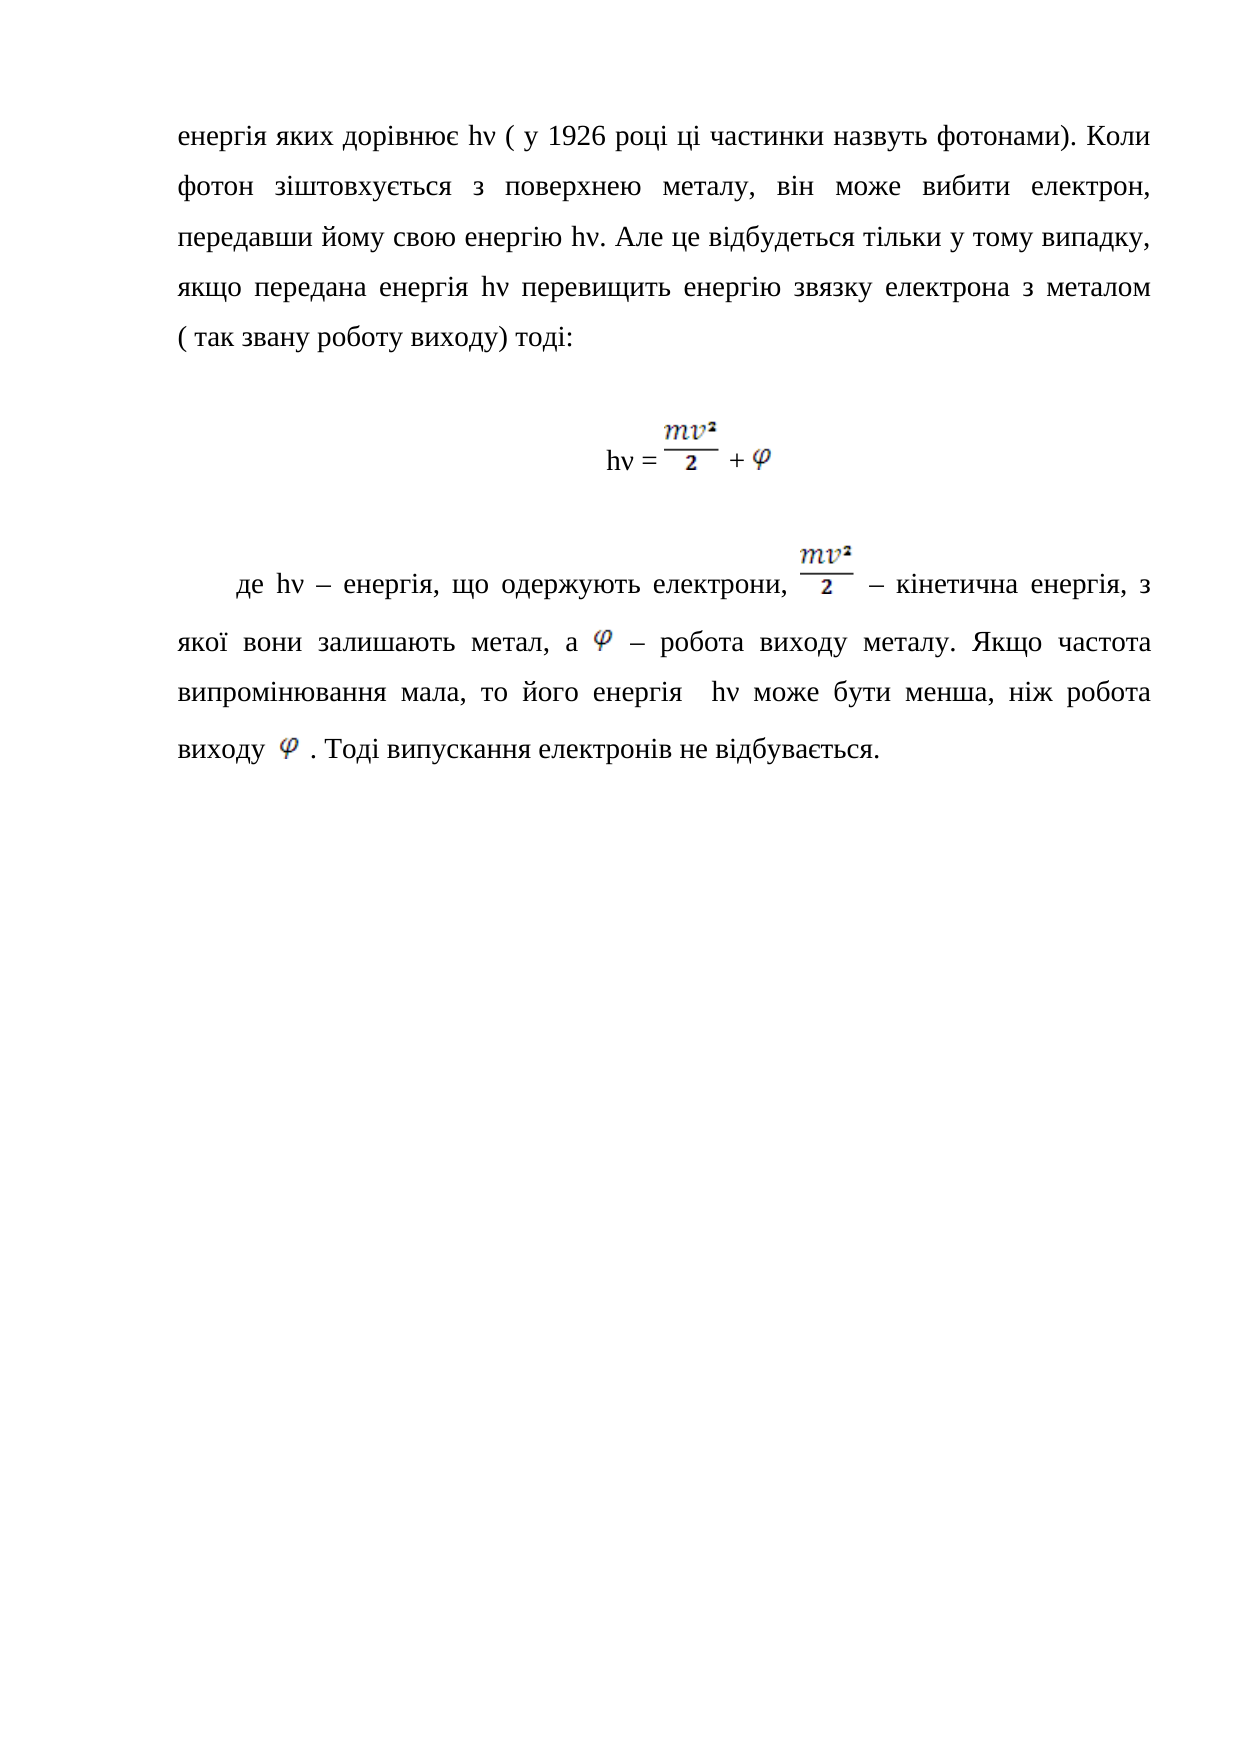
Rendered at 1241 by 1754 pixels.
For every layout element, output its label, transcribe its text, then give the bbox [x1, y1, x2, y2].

picture [752, 435, 782, 470]
picture [279, 724, 310, 759]
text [177, 118, 1152, 353]
text hν = + [177, 420, 1152, 476]
picture [800, 543, 857, 594]
text де hν – енергія, що одержують електрони, – кінетична енергія, з якої вони залишають метал, а – робота виходу металу. Якщо частота випромінювання мала, то його енергія hν може бути менша, ніж робота виходу . Тоді випускання електронів не відбувається. [177, 543, 1152, 765]
picture [593, 616, 630, 651]
picture [664, 419, 722, 470]
